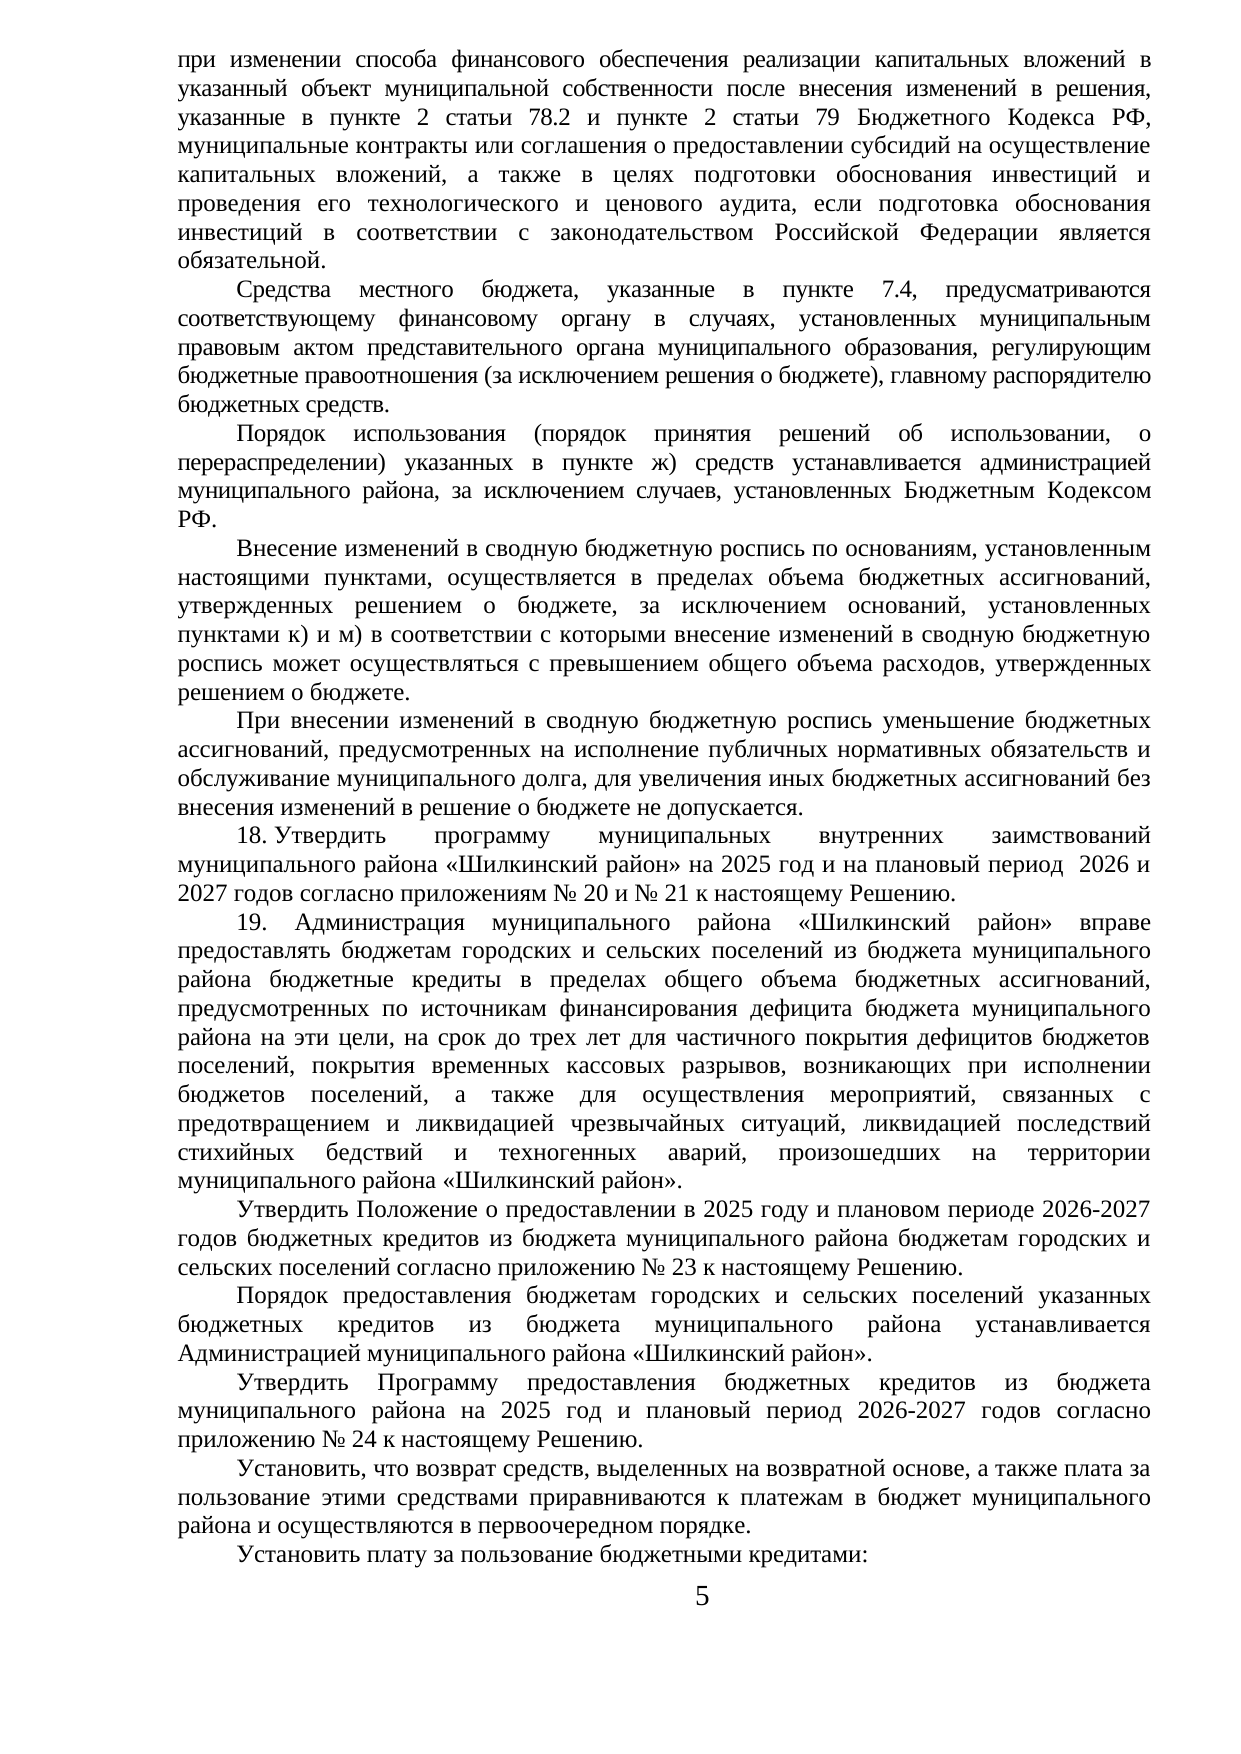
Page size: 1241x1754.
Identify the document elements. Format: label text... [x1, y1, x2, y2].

text Средства местного бюджета, указанные в пункте 7.4, предусматриваются соответствующему финансовому органу в случаях, установленных муниципальным правовым актом представительного органа муниципального образования, регулирующим бюджетные правоотношения (за исключением решения о бюджете), главному распорядителю бюджетных средств. [177, 274, 1152, 418]
text Порядок использования (порядок принятия решений об использовании, о перераспределении) указанных в пункте ж) средств устанавливается администрацией муниципального района, за исключением случаев, установленных Бюджетным Кодексом РФ. [177, 418, 1152, 533]
text 19. Администрация муниципального района «Шилкинский район» вправе предоставлять бюджетам городских и сельских поселений из бюджета муниципального района бюджетные кредиты в пределах общего объема бюджетных ассигнований, предусмотренных по источникам финансирования дефицита бюджета муниципального района на эти цели, на срок до трех лет для частичного покрытия дефицитов бюджетов поселений, покрытия временных кассовых разрывов, возникающих при исполнении бюджетов поселений, а также для осуществления мероприятий, связанных с предотвращением и ликвидацией чрезвычайных ситуаций, ликвидацией последствий стихийных бедствий и техногенных аварий, произошедших на территории муниципального района «Шилкинский район». [177, 907, 1152, 1194]
text При внесении изменений в сводную бюджетную роспись уменьшение бюджетных ассигнований, предусмотренных на исполнение публичных нормативных обязательств и обслуживание муниципального долга, для увеличения иных бюджетных ассигнований без внесения изменений в решение о бюджете не допускается. [177, 706, 1152, 821]
text Утвердить Положение о предоставлении в 2025 году и плановом периоде 2026-2027 годов бюджетных кредитов из бюджета муниципального района бюджетам городских и сельских поселений согласно приложению № 23 к настоящему Решению. [177, 1194, 1152, 1281]
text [177, 44, 1152, 274]
text 18. Утвердить программу муниципальных внутренних заимствований муниципального района «Шилкинский район» на 2025 год и на плановый период 2026 и 2027 годов согласно приложениям № 20 и № 21 к настоящему Решению. [177, 821, 1152, 907]
text Внесение изменений в сводную бюджетную роспись по основаниям, установленным настоящими пунктами, осуществляется в пределах объема бюджетных ассигнований, утвержденных решением о бюджете, за исключением оснований, установленных пунктами к) и м) в соответствии с которыми внесение изменений в сводную бюджетную роспись может осуществляться с превышением общего объема расходов, утвержденных решением о бюджете. [177, 533, 1152, 706]
text Установить, что возврат средств, выделенных на возвратной основе, а также плата за пользование этими средствами приравниваются к платежам в бюджет муниципального района и осуществляются в первоочередном порядке. [177, 1453, 1152, 1539]
text Установить плату за пользование бюджетными кредитами: [177, 1539, 1152, 1568]
text Порядок предоставления бюджетам городских и сельских поселений указанных бюджетных кредитов из бюджета муниципального района устанавливается Администрацией муниципального района «Шилкинский район». [177, 1281, 1152, 1367]
text Утвердить Программу предоставления бюджетных кредитов из бюджета муниципального района на 2025 год и плановый период 2026-2027 годов согласно приложению № 24 к настоящему Решению. [177, 1367, 1152, 1453]
